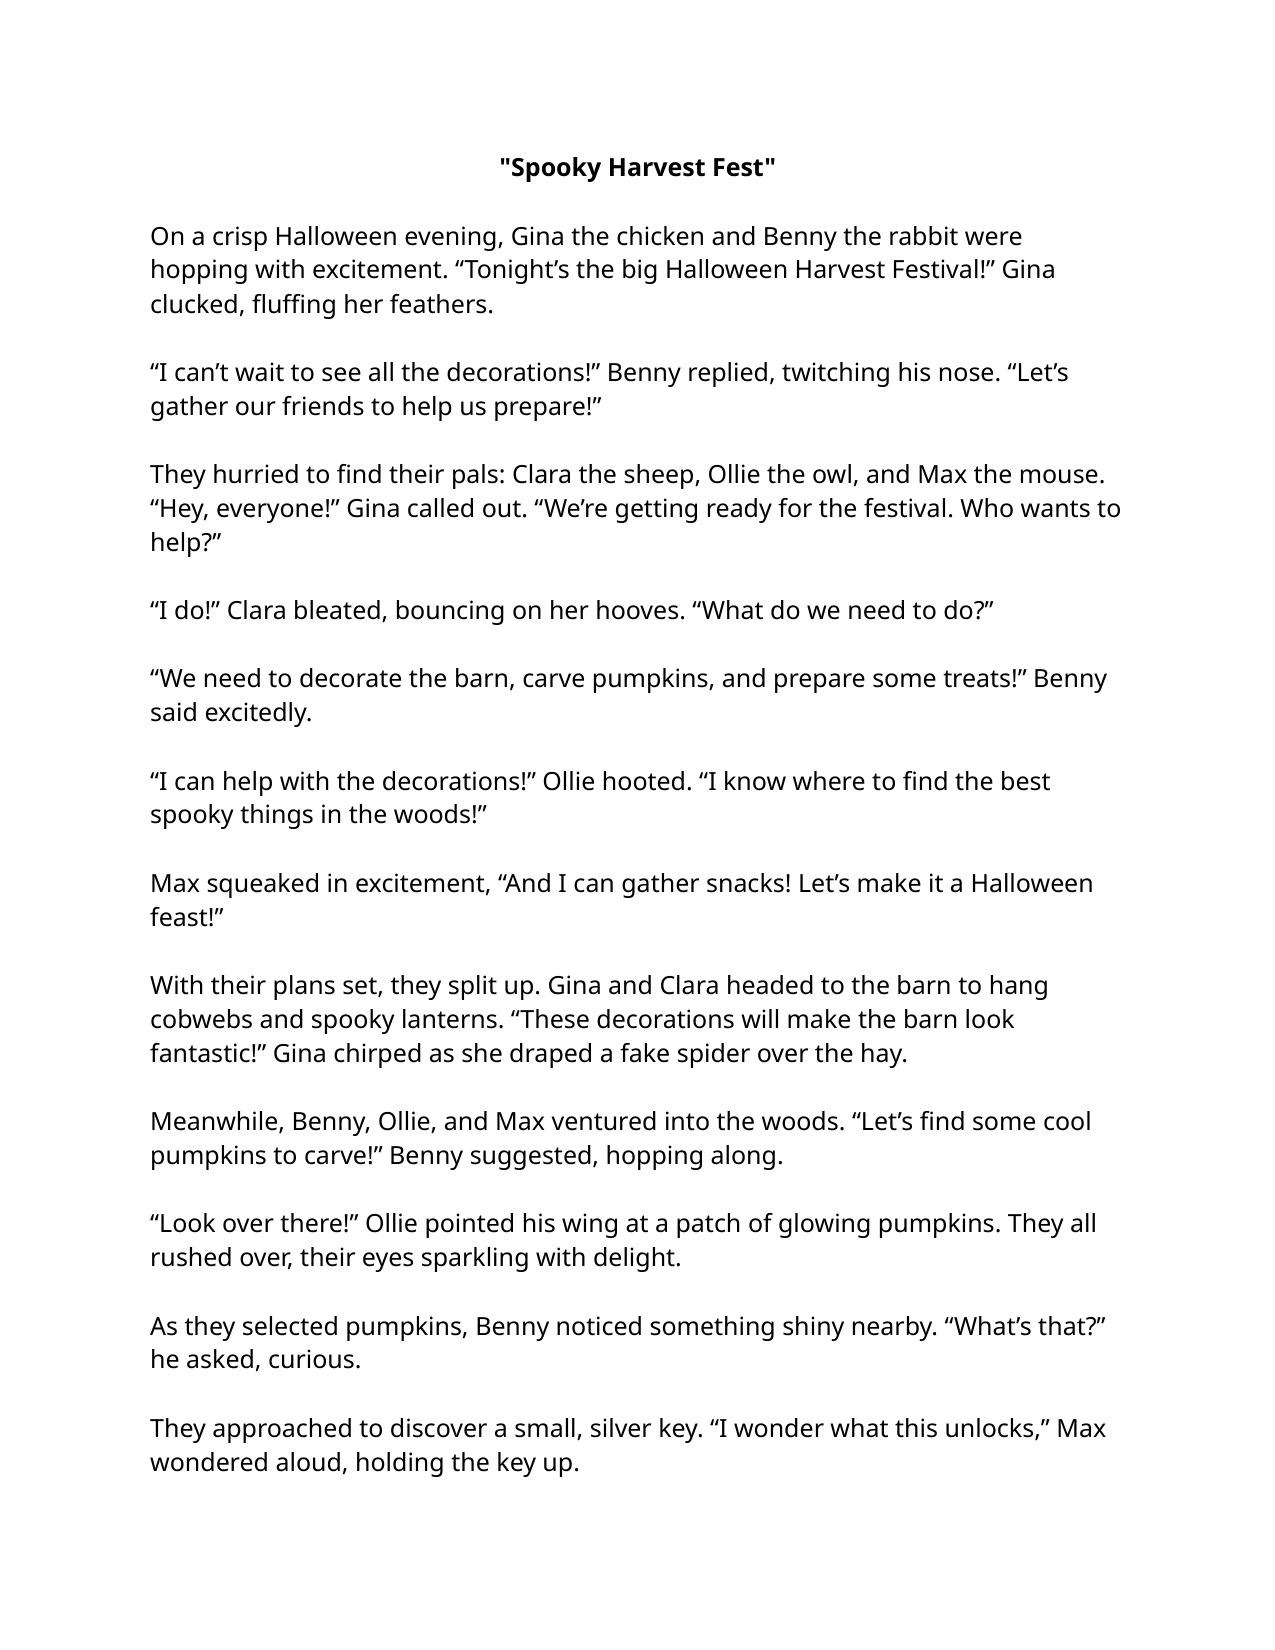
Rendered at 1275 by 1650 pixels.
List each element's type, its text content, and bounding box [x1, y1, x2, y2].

text “Look over there!” Ollie pointed his wing at a patch of glowing pumpkins. They all rushed over, their eyes sparkling with delight. [150, 1206, 1125, 1274]
text Meanwhile, Benny, Ollie, and Max ventured into the woods. “Let’s find some cool pumpkins to carve!” Benny suggested, hopping along. [150, 1104, 1125, 1172]
text As they selected pumpkins, Benny noticed something shiny nearby. “What’s that?” he asked, curious. [150, 1308, 1125, 1376]
text On a crisp Halloween evening, Gina the chicken and Benny the rabbit were hopping with excitement. “Tonight’s the big Halloween Harvest Festival!” Gina clucked, fluffing her feathers. [150, 218, 1125, 320]
text “I can’t wait to see all the decorations!” Benny replied, twitching his nose. “Let’s gather our friends to help us prepare!” [150, 354, 1125, 422]
text “I do!” Clara bleated, bouncing on her hooves. “What do we need to do?” [150, 593, 1125, 627]
text They hurried to find their pals: Clara the sheep, Ollie the owl, and Max the mouse. “Hey, everyone!” Gina called out. “We’re getting ready for the festival. Who wants to help?” [150, 457, 1125, 559]
text Max squeaked in excitement, “And I can gather snacks! Let’s make it a Halloween feast!” [150, 865, 1125, 933]
text They approached to discover a small, silver key. “I wonder what this unlocks,” Max wondered aloud, holding the key up. [150, 1410, 1125, 1478]
text “I can help with the decorations!” Ollie hooted. “I know where to find the best spooky things in the woods!” [150, 763, 1125, 831]
text With their plans set, they split up. Gina and Clara headed to the barn to hang cobwebs and spooky lanterns. “These decorations will make the barn look fantastic!” Gina chirped as she draped a fake spider over the hay. [150, 967, 1125, 1070]
text "Spooky Harvest Fest" [150, 150, 1125, 184]
text “We need to decorate the barn, carve pumpkins, and prepare some treats!” Benny said excitedly. [150, 661, 1125, 729]
